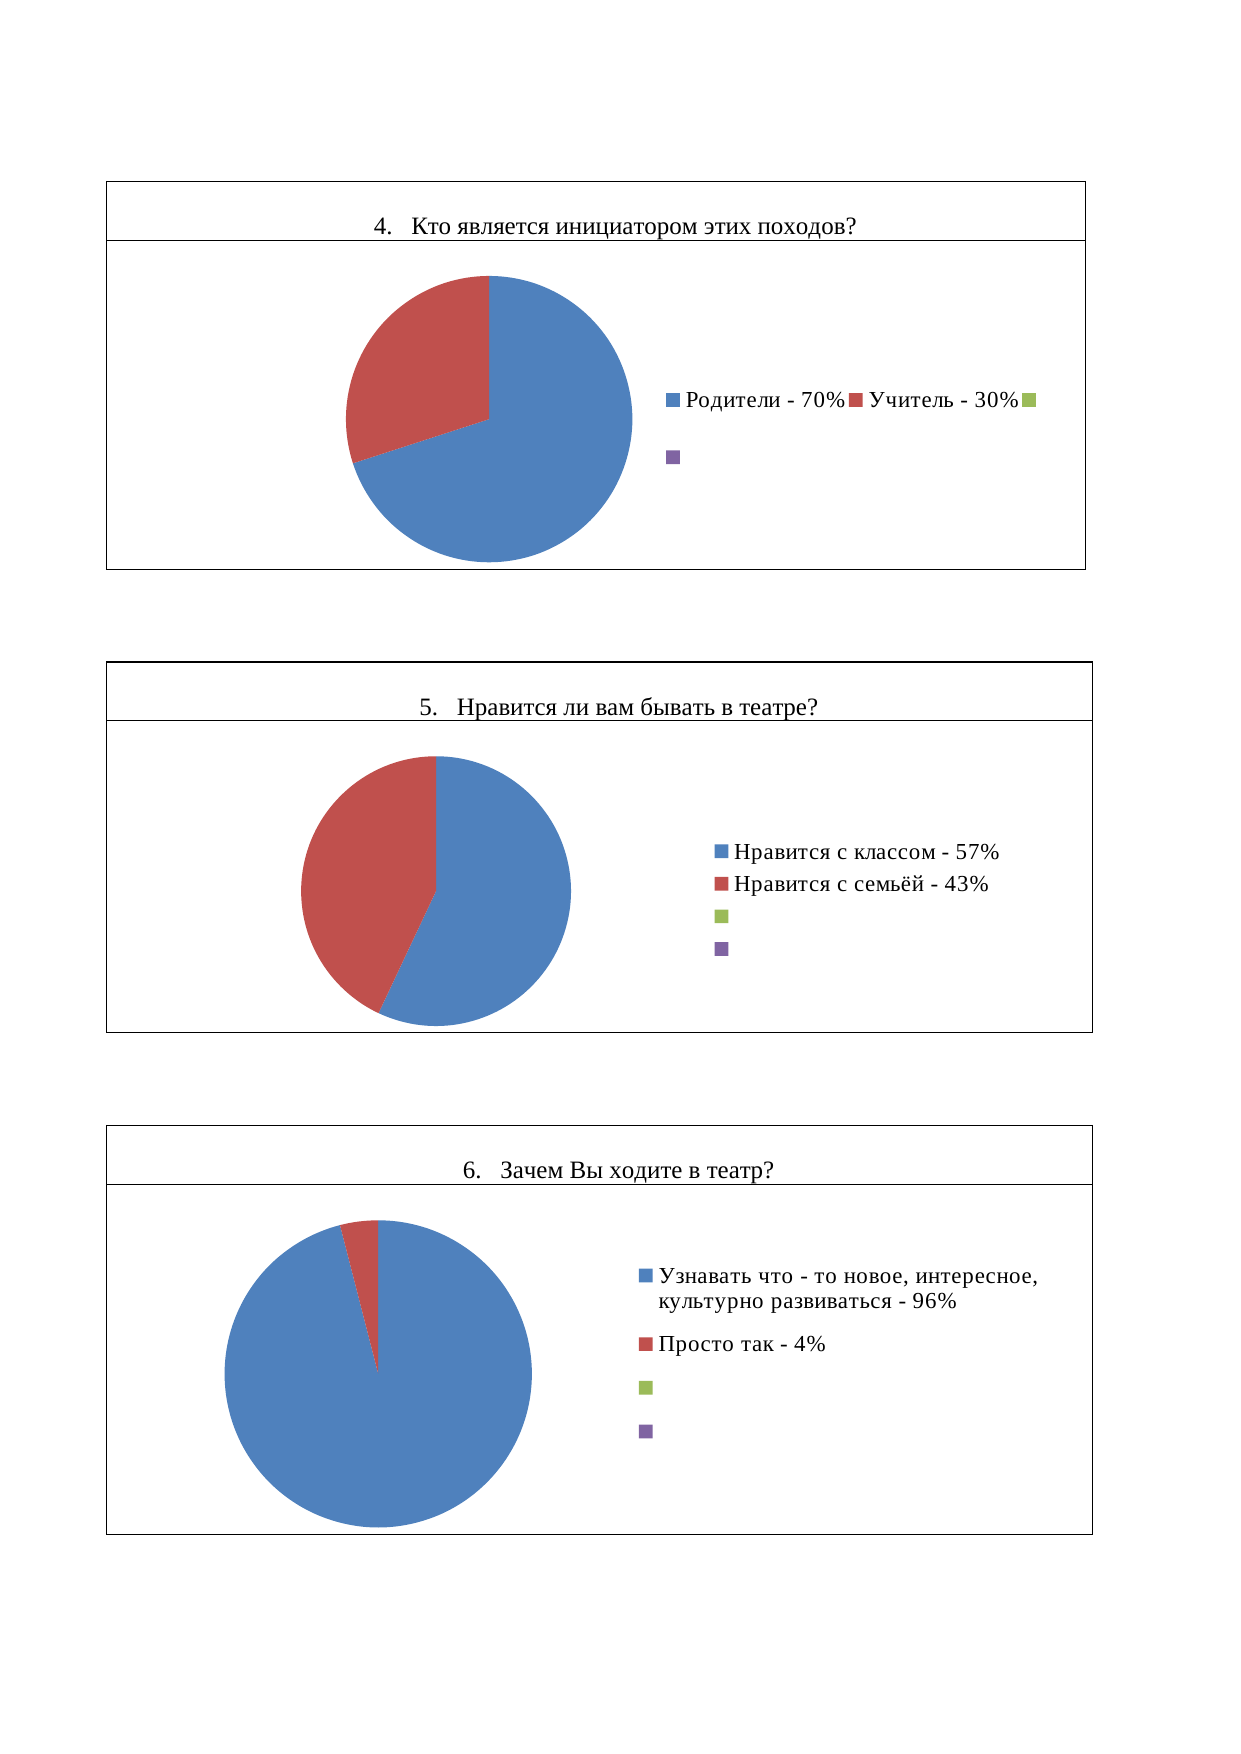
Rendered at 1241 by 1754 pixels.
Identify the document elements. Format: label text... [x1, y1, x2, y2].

table_cell [107, 241, 1085, 568]
table_header Кто является инициатором этих походов? [107, 182, 1085, 240]
table_header Зачем Вы ходите в театр? [107, 1126, 1092, 1184]
table_cell [107, 721, 1092, 1032]
table_header Нравится ли вам бывать в театре? [107, 663, 1092, 720]
table_cell [107, 1185, 1092, 1534]
